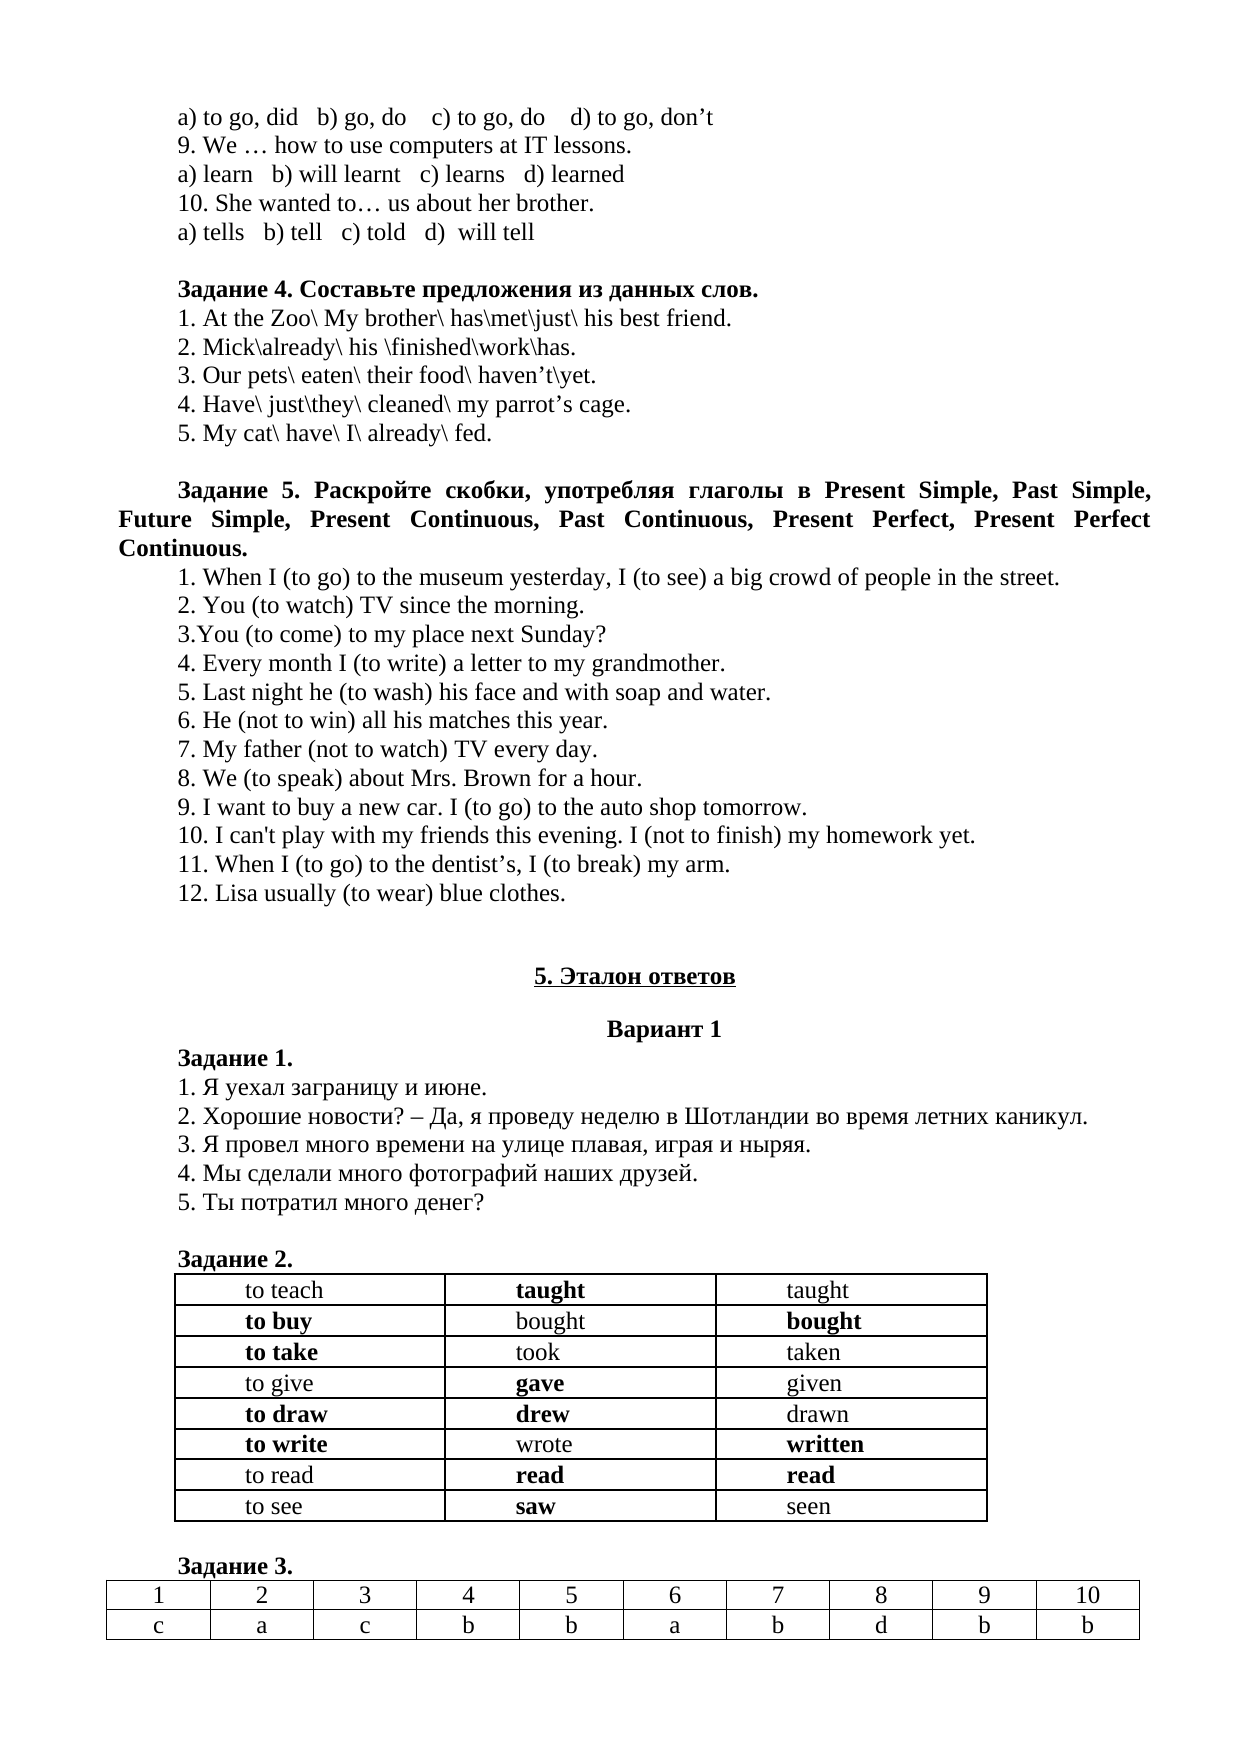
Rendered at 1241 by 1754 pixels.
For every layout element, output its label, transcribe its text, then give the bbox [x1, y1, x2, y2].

table_cell b [1037, 1610, 1139, 1639]
table_cell bought [717, 1306, 986, 1335]
table_cell gave [446, 1368, 715, 1397]
table_cell to draw [176, 1399, 444, 1427]
table_cell to take [176, 1337, 444, 1366]
table_cell to write [176, 1430, 444, 1458]
table_cell taken [717, 1337, 986, 1366]
table_cell given [717, 1368, 986, 1397]
table_cell to buy [176, 1306, 444, 1335]
text 10. I can't play with my friends this evening. I (not to finish) my homework yet. [118, 821, 1152, 849]
table_cell b [417, 1610, 519, 1639]
text 3. Я провел много времени на улице плавая, играя и ныряя. [118, 1129, 1152, 1158]
text Вариант 1 [118, 1014, 1152, 1043]
table_cell read [717, 1460, 986, 1489]
table_cell to see [176, 1491, 444, 1520]
table_header 4 [417, 1581, 519, 1609]
text 7. My father (not to watch) TV every day. [118, 734, 1152, 763]
text 8. We (to speak) about Mrs. Brown for a hour. [118, 763, 1152, 792]
text 5. Ты потратил много денег? [118, 1187, 1152, 1216]
text 4. Every month I (to write) a letter to my grandmother. [118, 648, 1152, 677]
text 2. Mick\already\ his \finished\work\has. [118, 332, 1152, 361]
table_cell wrote [446, 1430, 715, 1458]
table_header taught [717, 1275, 986, 1304]
text 4. Have\ just\they\ cleaned\ my parrot’s cage. [118, 389, 1152, 418]
table_cell seen [717, 1491, 986, 1520]
table_header 6 [624, 1581, 726, 1609]
table_header 9 [933, 1581, 1036, 1609]
table_header 5 [520, 1581, 623, 1609]
table_cell written [717, 1430, 986, 1458]
table_header taught [446, 1275, 715, 1304]
table_cell to give [176, 1368, 444, 1397]
table_cell to read [176, 1460, 444, 1489]
table_cell drawn [717, 1399, 986, 1427]
table_header 1 [107, 1581, 210, 1609]
table_cell took [446, 1337, 715, 1366]
table_cell c [314, 1610, 416, 1639]
table_cell a [211, 1610, 313, 1639]
table_cell b [520, 1610, 623, 1639]
table_cell b [727, 1610, 829, 1639]
table_header 8 [830, 1581, 932, 1609]
table_cell drew [446, 1399, 715, 1427]
text a) learn b) will learnt c) learns d) learned [118, 159, 1152, 188]
table_header 2 [211, 1581, 313, 1609]
text Задание 3. [118, 1551, 1152, 1579]
table_cell read [446, 1460, 715, 1489]
text a) to go, did b) go, do c) to go, do d) to go, don’t [118, 102, 1152, 131]
table_cell c [107, 1610, 210, 1639]
text 5. My cat\ have\ I\ already\ fed. [118, 418, 1152, 447]
text Задание 4. Составьте предложения из данных слов. [118, 274, 1152, 303]
table_header to teach [176, 1275, 444, 1304]
table_header 3 [314, 1581, 416, 1609]
text 2. You (to watch) TV since the morning. [118, 591, 1152, 619]
table_cell a [624, 1610, 726, 1639]
text 9. We … how to use computers at IT lessons. [118, 131, 1152, 159]
text 4. Мы сделали много фотографий наших друзей. [118, 1158, 1152, 1187]
text 3. Our pets\ eaten\ their food\ haven’t\yet. [118, 361, 1152, 389]
text 12. Lisa usually (to wear) blue clothes. [118, 878, 1152, 907]
text 1. At the Zoo\ My brother\ has\met\just\ his best friend. [118, 303, 1152, 332]
table_header 10 [1037, 1581, 1139, 1609]
text 5. Эталон ответов [118, 961, 1152, 989]
table_cell b [933, 1610, 1036, 1639]
text 10. She wanted to… us about her brother. [118, 188, 1152, 217]
text Задание 2. [118, 1244, 1152, 1273]
text Задание 1. [118, 1043, 1152, 1072]
text 1. When I (to go) to the museum yesterday, I (to see) a big crowd of people in the street. [118, 562, 1152, 591]
table_cell bought [446, 1306, 715, 1335]
text 3.You (to come) to my place next Sunday? [118, 619, 1152, 648]
text a) tells b) tell c) told d) will tell [118, 217, 1152, 246]
text 6. He (not to win) all his matches this year. [118, 706, 1152, 734]
table_header 7 [727, 1581, 829, 1609]
text 1. Я уехал заграницу и июне. [118, 1072, 1152, 1101]
text 11. When I (to go) to the dentist’s, I (to break) my arm. [118, 849, 1152, 878]
table_cell d [830, 1610, 932, 1639]
text 9. I want to buy a new car. I (to go) to the auto shop tomorrow. [118, 792, 1152, 821]
text 2. Хорошие новости? – Да, я проведу неделю в Шотландии во время летних каникул. [118, 1101, 1152, 1129]
text 5. Last night he (to wash) his face and with soap and water. [118, 677, 1152, 706]
text Задание 5. Раскройте скобки, употребляя глаголы в Present Simple, Past Simple, Future Simple, Present Continuous, Past Continuous, Present Perfect, Present Perfect Continuous. [118, 476, 1152, 562]
table_cell saw [446, 1491, 715, 1520]
